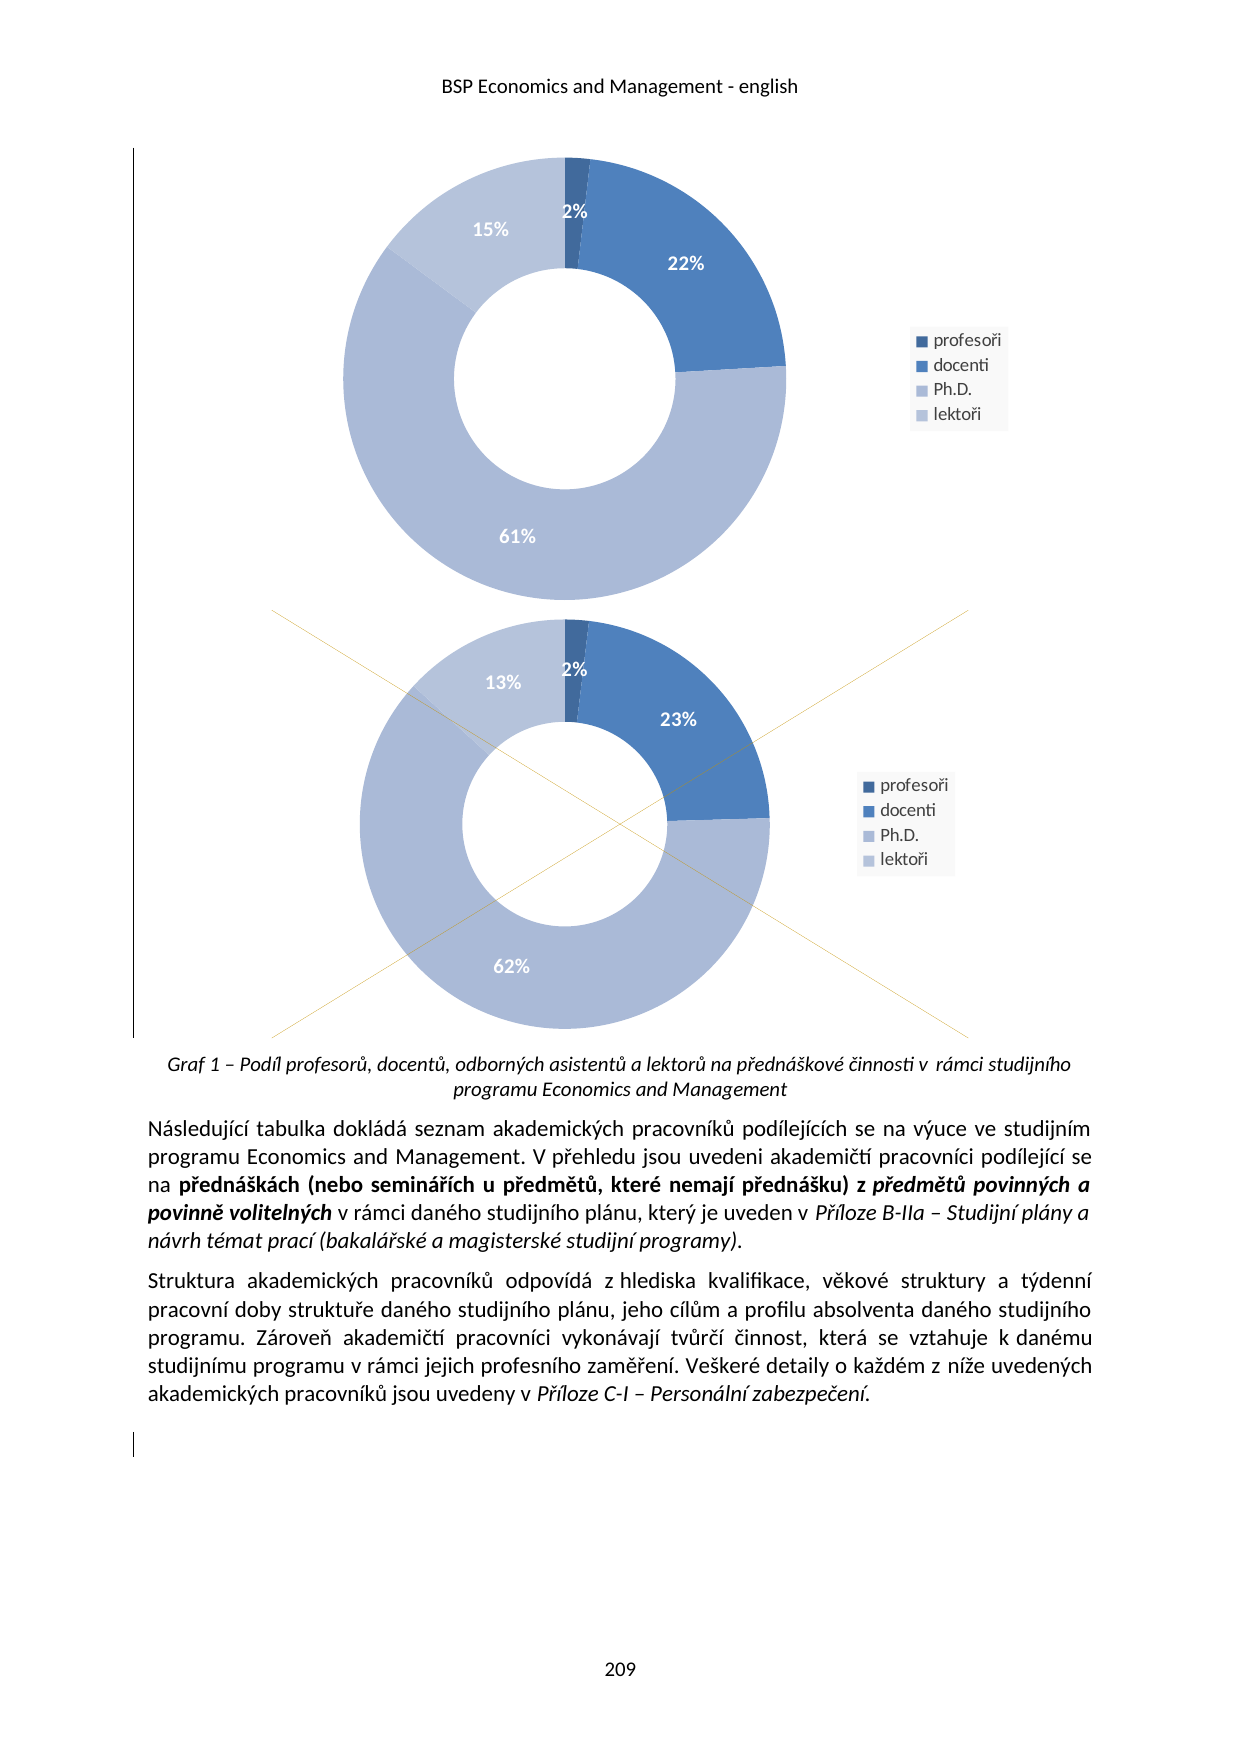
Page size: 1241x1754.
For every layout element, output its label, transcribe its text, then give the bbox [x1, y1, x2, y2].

text Struktura akademických pracovníků odpovídá z hlediska kvalifikace, věkové struktury a týdenní pracovní doby struktuře daného studijního plánu, jeho cílům a profilu absolventa daného studijního programu. Zároveň akademičtí pracovníci vykonávají tvůrčí činnost, která se vztahuje k danému studijnímu programu v rámci jejich profesního zaměření. Veškeré detaily o každém z níže uvedených akademických pracovníků jsou uvedeny v Příloze C-I – Personální zabezpečení. [148, 1267, 1093, 1407]
text Graf 1 – Podíl profesorů, docentů, odborných asistentů a lektorů na přednáškové činnosti v rámci studijního programu Economics and Management [148, 1051, 1093, 1102]
text Následující tabulka dokládá seznam akademických pracovníků podílejících se na výuce ve studijním programu Economics and Management. V přehledu jsou uvedeni akademičtí pracovníci podílející se na přednáškách (nebo seminářích u předmětů, které nemají přednášku) z předmětů povinných a povinně volitelných v rámci daného studijního plánu, který je uveden v Příloze B-IIa – Studijní plány a návrh témat prací (bakalářské a magisterské studijní programy). [148, 1114, 1093, 1254]
